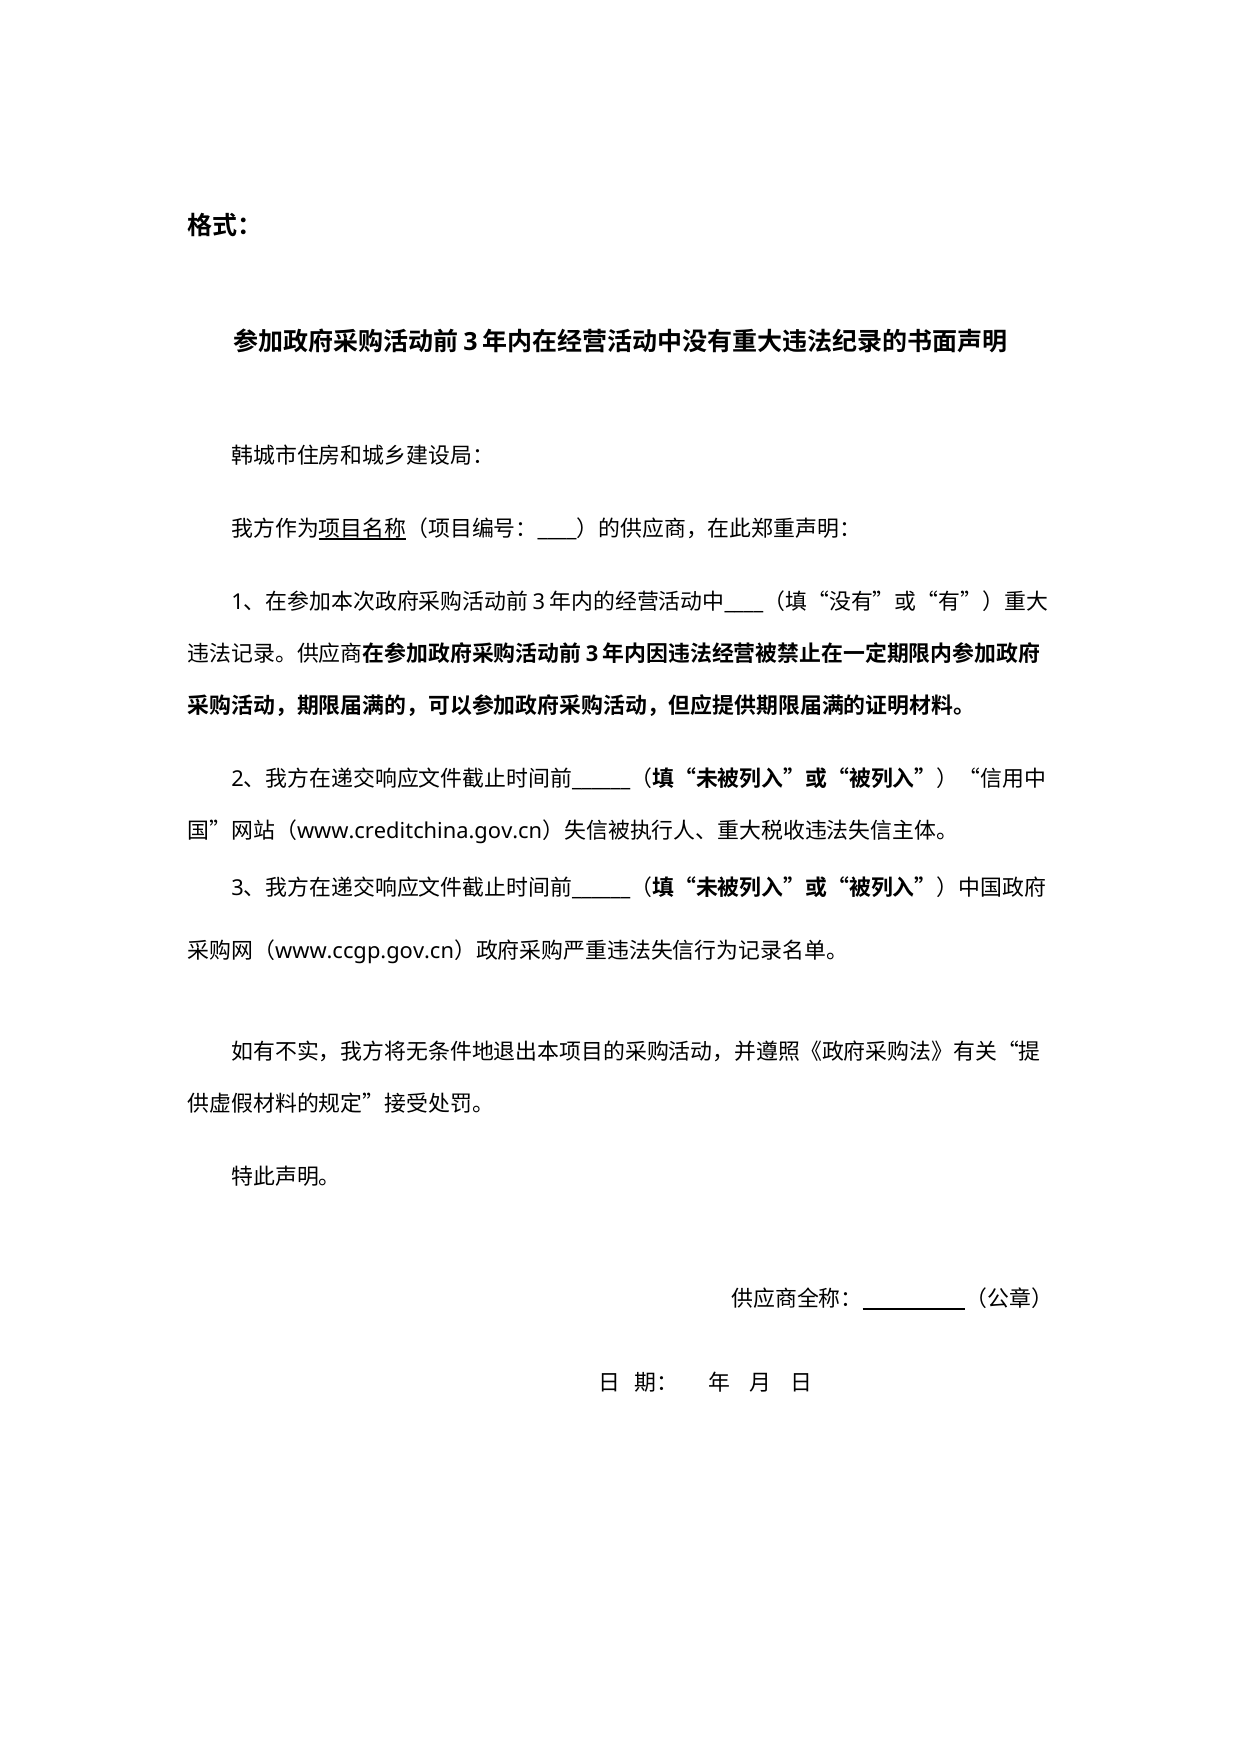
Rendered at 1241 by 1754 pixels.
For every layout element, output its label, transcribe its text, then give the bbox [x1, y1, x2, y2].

text 特此声明。 [187, 1143, 1053, 1195]
text 供应商全称： （公章） [187, 1281, 1053, 1313]
list 2、我方在递交响应文件截止时间前______（填“未被列入”或“被列入”）“信用中国”网站（www.creditchina.gov.cn）失信被执行人、重大税收违法失信主体。 [187, 745, 1053, 849]
text 如有不实，我方将无条件地退出本项目的采购活动，并遵照《政府采购法》有关“提供虚假材料的规定”接受处罚。 [187, 1018, 1053, 1122]
text 日 期： 年 月 日 [187, 1365, 1053, 1397]
subtitle 参加政府采购活动前3年内在经营活动中没有重大违法纪录的书面声明 [187, 307, 1053, 372]
text 韩城市住房和城乡建设局： [187, 422, 1053, 474]
text 3、我方在递交响应文件截止时间前______（填“未被列入”或“被列入”）中国政府采购网（www.ccgp.gov.cn）政府采购严重违法失信行为记录名单。 [187, 870, 1053, 965]
list 1、在参加本次政府采购活动前3年内的经营活动中____（填“没有”或“有”）重大违法记录。供应商在参加政府采购活动前3年内因违法经营被禁止在一定期限内参加政府采购活动，期限届满的，可以参加政府采购活动，但应提供期限届满的证明材料。 [187, 568, 1053, 724]
text 我方作为项目名称（项目编号：____）的供应商，在此郑重声明： [187, 495, 1053, 547]
subtitle 格式： [187, 191, 1053, 256]
